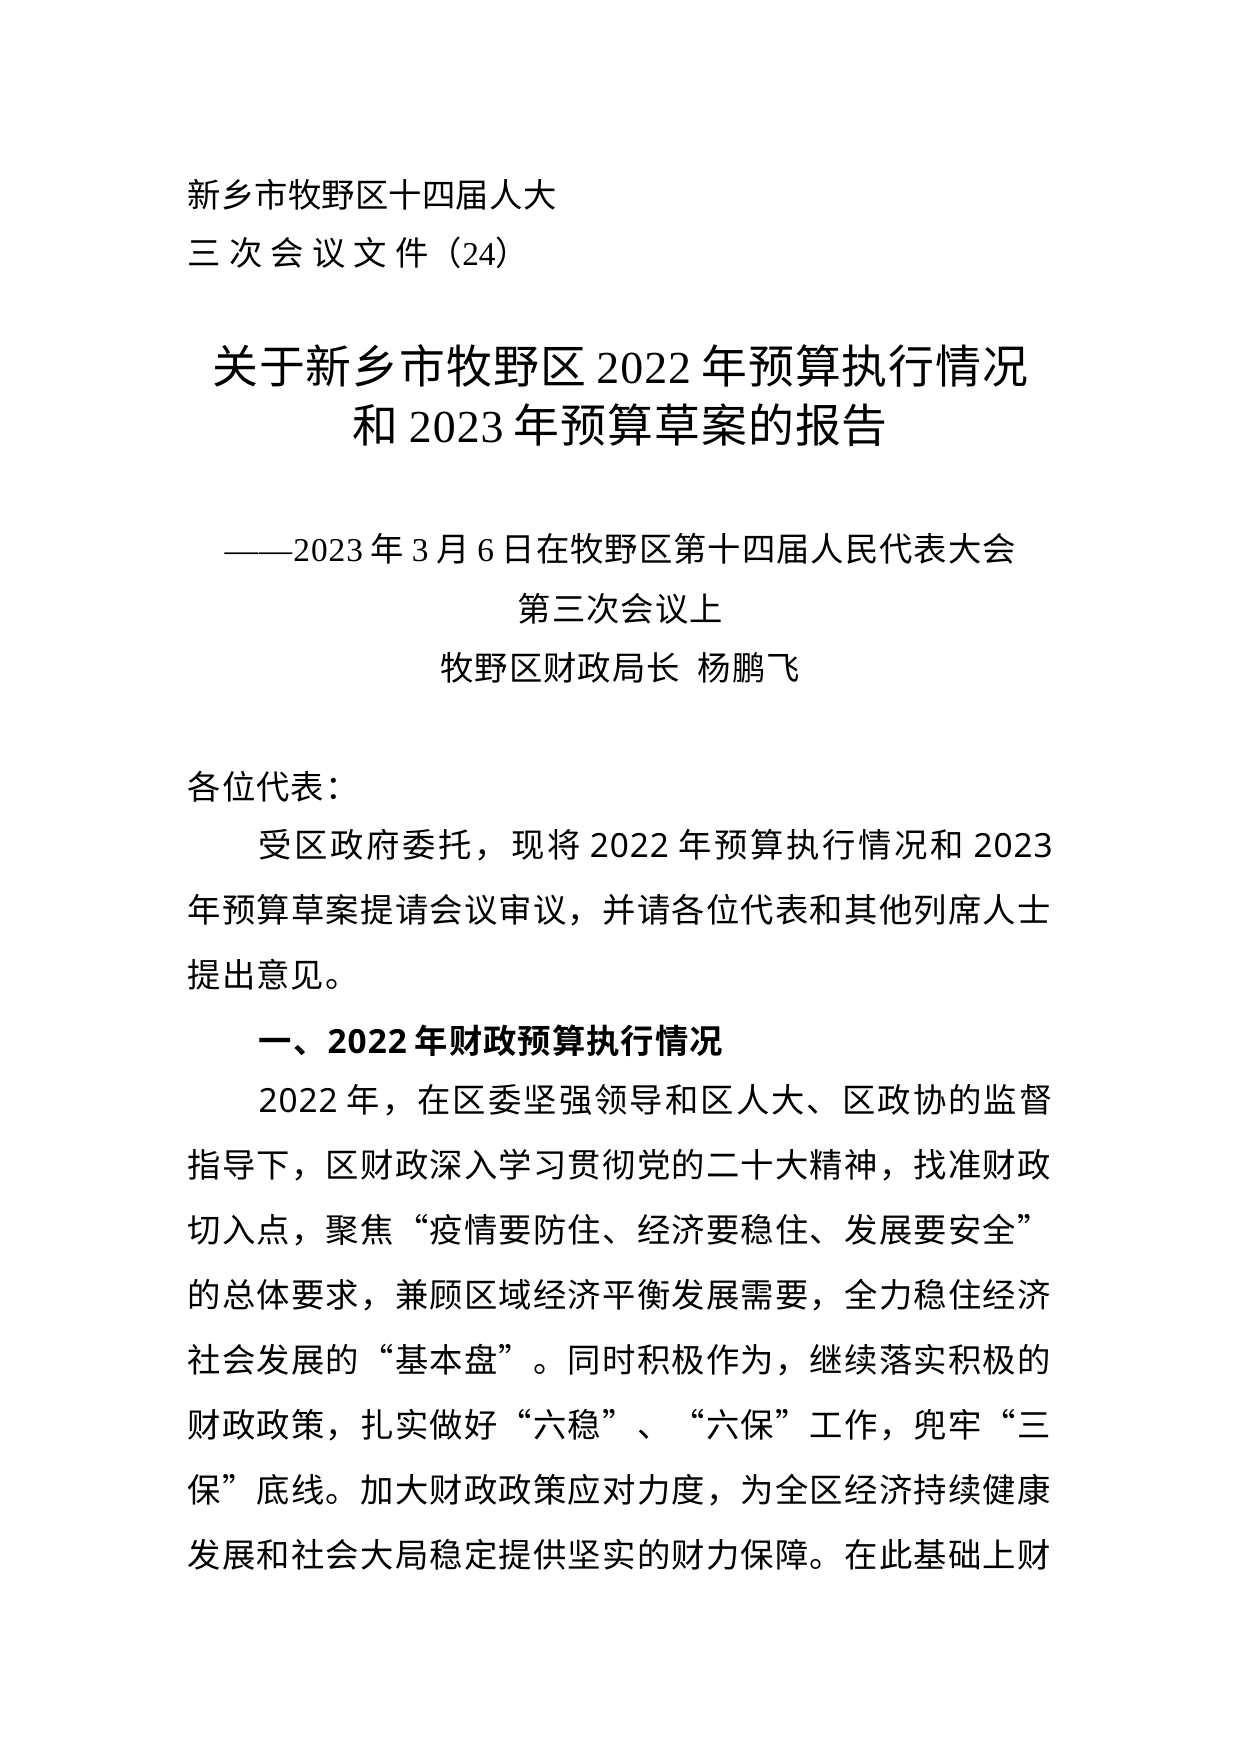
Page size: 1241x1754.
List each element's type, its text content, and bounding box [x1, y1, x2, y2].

text 受区政府委托，现将2022年预算执行情况和2023年预算草案提请会议审议，并请各位代表和其他列席人士提出意见。 [187, 811, 1053, 1006]
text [187, 1065, 1053, 1585]
text 新乡市牧野区十四届人大 [187, 162, 1053, 219]
text 一、2022年财政预算执行情况 [187, 1006, 1053, 1065]
text 第三次会议上 [187, 573, 1053, 633]
text 各位代表： [187, 752, 1053, 811]
text 关于新乡市牧野区2022年预算执行情况 [187, 336, 1053, 395]
text 和2023年预算草案的报告 [187, 395, 1053, 455]
text 三次会议文件（24） [187, 219, 1053, 277]
text 牧野区财政局长 杨鹏飞 [187, 633, 1053, 692]
text ——2023年3月6日在牧野区第十四届人民代表大会 [187, 514, 1053, 573]
